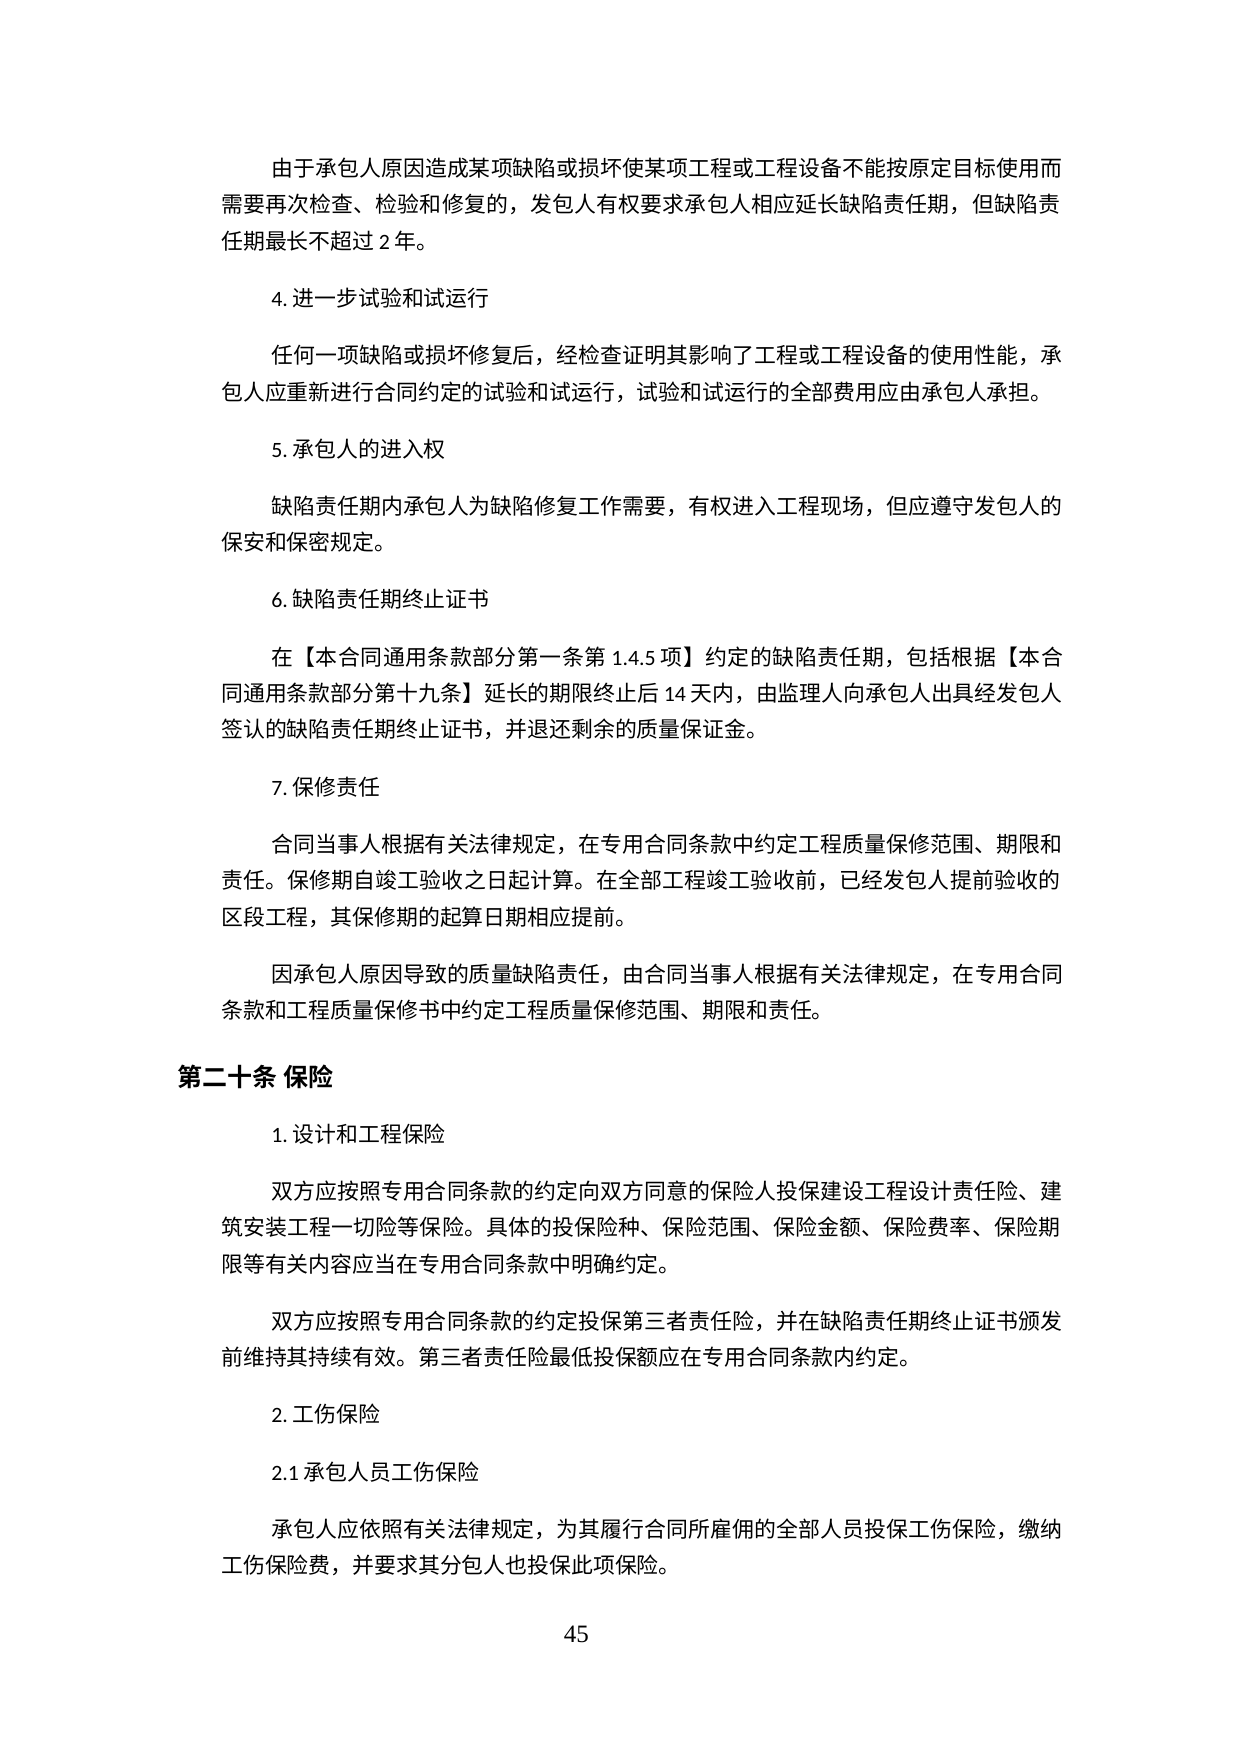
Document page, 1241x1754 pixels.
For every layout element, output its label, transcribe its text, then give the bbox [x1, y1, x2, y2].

text 7. 保修责任 [221, 769, 1063, 801]
subtitle 第二十条 保险 [177, 1050, 1063, 1096]
text 2.1 承包人员工伤保险 [221, 1455, 1063, 1486]
text 6. 缺陷责任期终止证书 [221, 582, 1063, 614]
text 4. 进一步试验和试运行 [221, 281, 1063, 313]
text 由于承包人原因造成某项缺陷或损坏使某项工程或工程设备不能按原定目标使用而需要再次检查、检验和修复的，发包人有权要求承包人相应延长缺陷责任期，但缺陷责任期最长不超过2年。 [221, 151, 1063, 256]
text 承包人应依照有关法律规定，为其履行合同所雇佣的全部人员投保工伤保险，缴纳工伤保险费，并要求其分包人也投保此项保险。 [221, 1512, 1063, 1580]
text 双方应按照专用合同条款的约定投保第三者责任险，并在缺陷责任期终止证书颁发前维持其持续有效。第三者责任险最低投保额应在专用合同条款内约定。 [221, 1304, 1063, 1372]
text 任何一项缺陷或损坏修复后，经检查证明其影响了工程或工程设备的使用性能，承包人应重新进行合同约定的试验和试运行，试验和试运行的全部费用应由承包人承担。 [221, 338, 1063, 406]
text 合同当事人根据有关法律规定，在专用合同条款中约定工程质量保修范围、期限和责任。保修期自竣工验收之日起计算。在全部工程竣工验收前，已经发包人提前验收的区段工程，其保修期的起算日期相应提前。 [221, 827, 1063, 931]
text 双方应按照专用合同条款的约定向双方同意的保险人投保建设工程设计责任险、建筑安装工程一切险等保险。具体的投保险种、保险范围、保险金额、保险费率、保险期限等有关内容应当在专用合同条款中明确约定。 [221, 1174, 1063, 1278]
text 1. 设计和工程保险 [221, 1117, 1063, 1148]
text 2. 工伤保险 [221, 1397, 1063, 1429]
text 缺陷责任期内承包人为缺陷修复工作需要，有权进入工程现场，但应遵守发包人的保安和保密规定。 [221, 489, 1063, 557]
text 在【本合同通用条款部分第一条第1.4.5项】约定的缺陷责任期，包括根据【本合同通用条款部分第十九条】延长的期限终止后14天内，由监理人向承包人出具经发包人签认的缺陷责任期终止证书，并退还剩余的质量保证金。 [221, 640, 1063, 744]
text 因承包人原因导致的质量缺陷责任，由合同当事人根据有关法律规定，在专用合同条款和工程质量保修书中约定工程质量保修范围、期限和责任。 [221, 957, 1063, 1025]
text 5. 承包人的进入权 [221, 432, 1063, 463]
